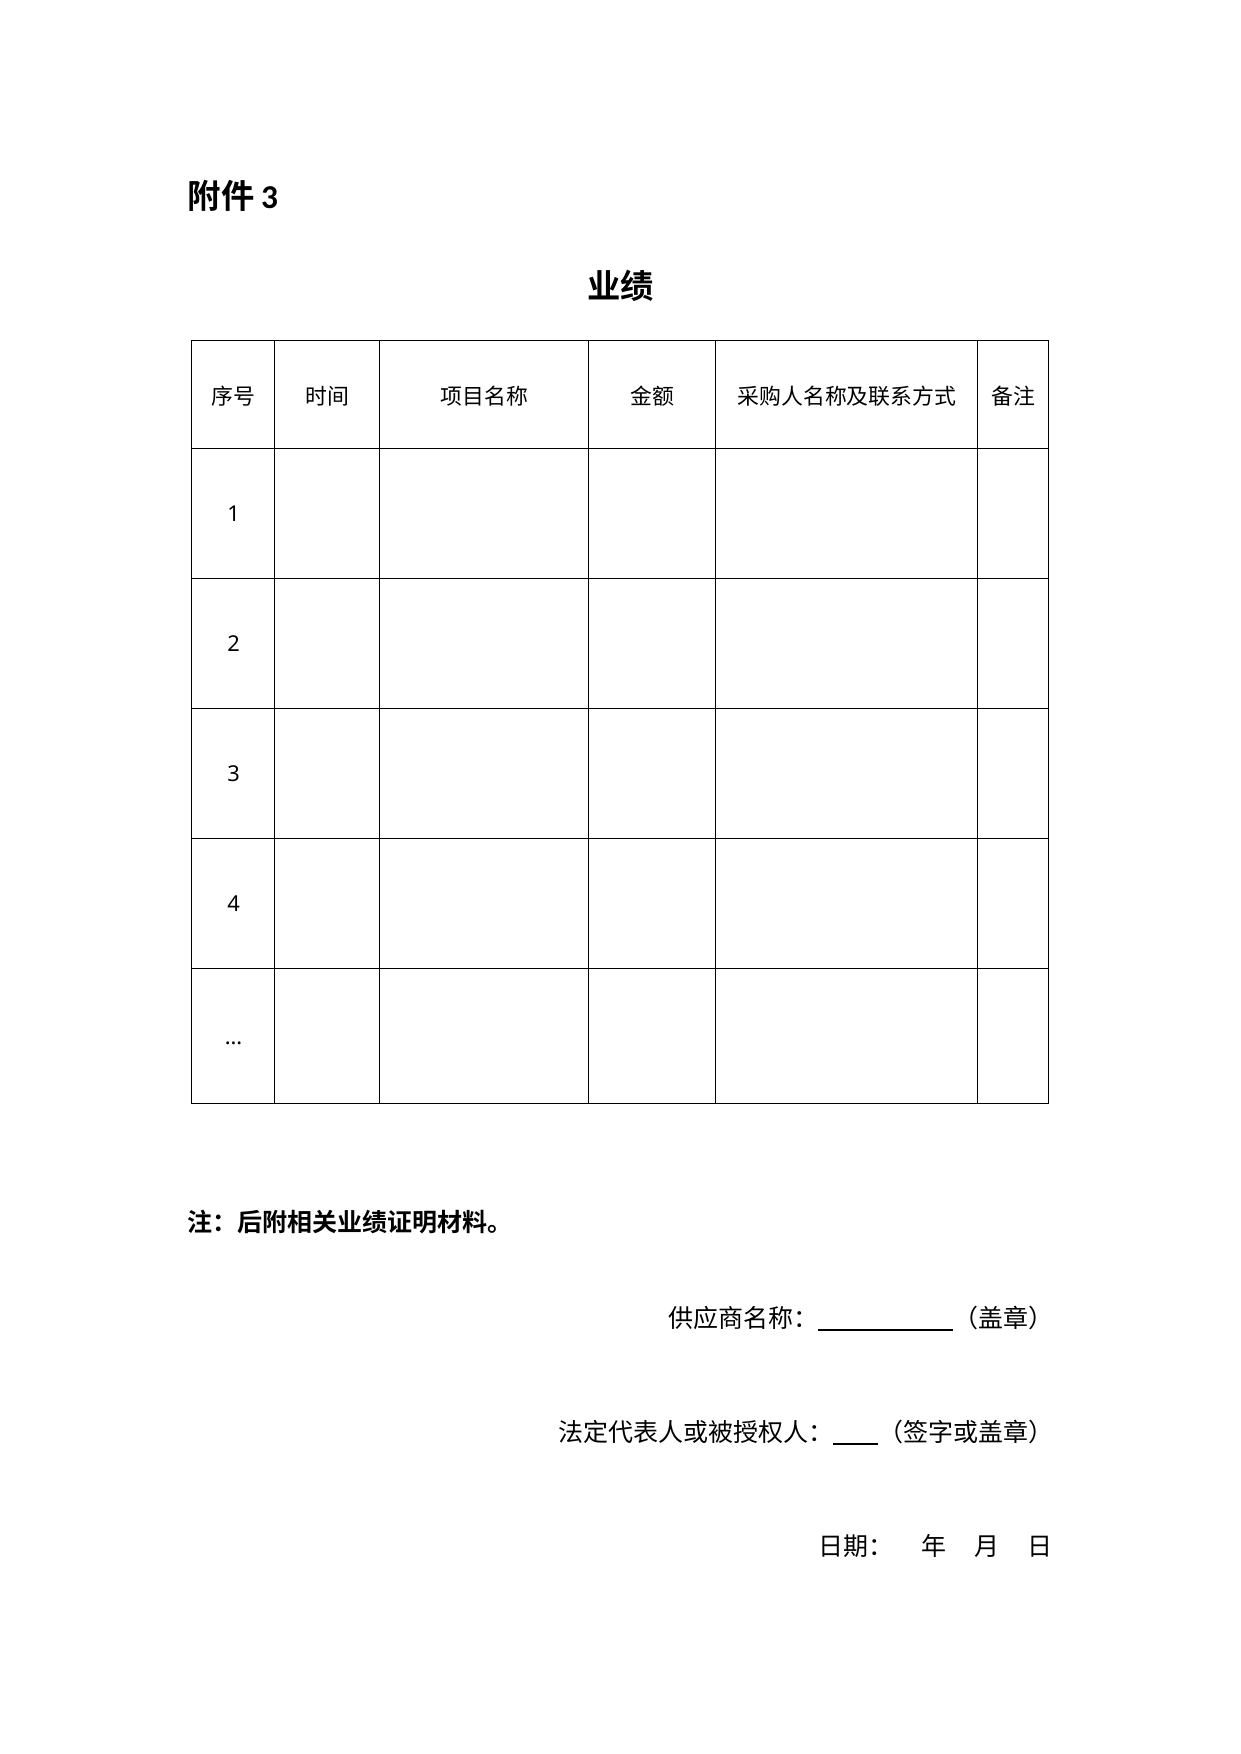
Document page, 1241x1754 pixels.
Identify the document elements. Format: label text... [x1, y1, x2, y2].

table_header 金额 [589, 341, 715, 448]
text 供应商名称： （盖章） [187, 1284, 1053, 1349]
table_cell [589, 579, 715, 708]
table_cell [380, 449, 588, 578]
text 法定代表人或被授权人： （签字或盖章） [187, 1398, 1053, 1463]
table_header 采购人名称及联系方式 [716, 341, 977, 448]
table_cell [716, 969, 977, 1103]
text 附件3 [187, 162, 1053, 227]
table_cell [589, 449, 715, 578]
table_cell [380, 839, 588, 968]
table_cell [275, 449, 379, 578]
table_cell [380, 579, 588, 708]
table_cell [716, 839, 977, 968]
table_cell 3 [192, 709, 274, 838]
table_cell [275, 579, 379, 708]
table_cell [978, 839, 1048, 968]
table_cell [589, 969, 715, 1103]
table_cell 2 [192, 579, 274, 708]
table_cell [978, 579, 1048, 708]
table_header 序号 [192, 341, 274, 448]
table_cell [380, 709, 588, 838]
table_cell 4 [192, 839, 274, 968]
table_header 时间 [275, 341, 379, 448]
table_cell [716, 579, 977, 708]
table_cell [978, 969, 1048, 1103]
text 注：后附相关业绩证明材料。 [187, 1188, 1053, 1253]
table_cell [275, 969, 379, 1103]
table_header 项目名称 [380, 341, 588, 448]
table_cell ... [192, 969, 274, 1103]
text 业绩 [187, 251, 1053, 316]
text 日期： 年 月 日 [187, 1512, 1053, 1577]
table_cell [978, 709, 1048, 838]
table_cell [275, 709, 379, 838]
table_header 备注 [978, 341, 1048, 448]
table_cell [589, 839, 715, 968]
table_cell [275, 839, 379, 968]
table_cell [380, 969, 588, 1103]
table_cell [716, 709, 977, 838]
table_cell [716, 449, 977, 578]
table_cell [589, 709, 715, 838]
table_cell [978, 449, 1048, 578]
table_cell 1 [192, 449, 274, 578]
